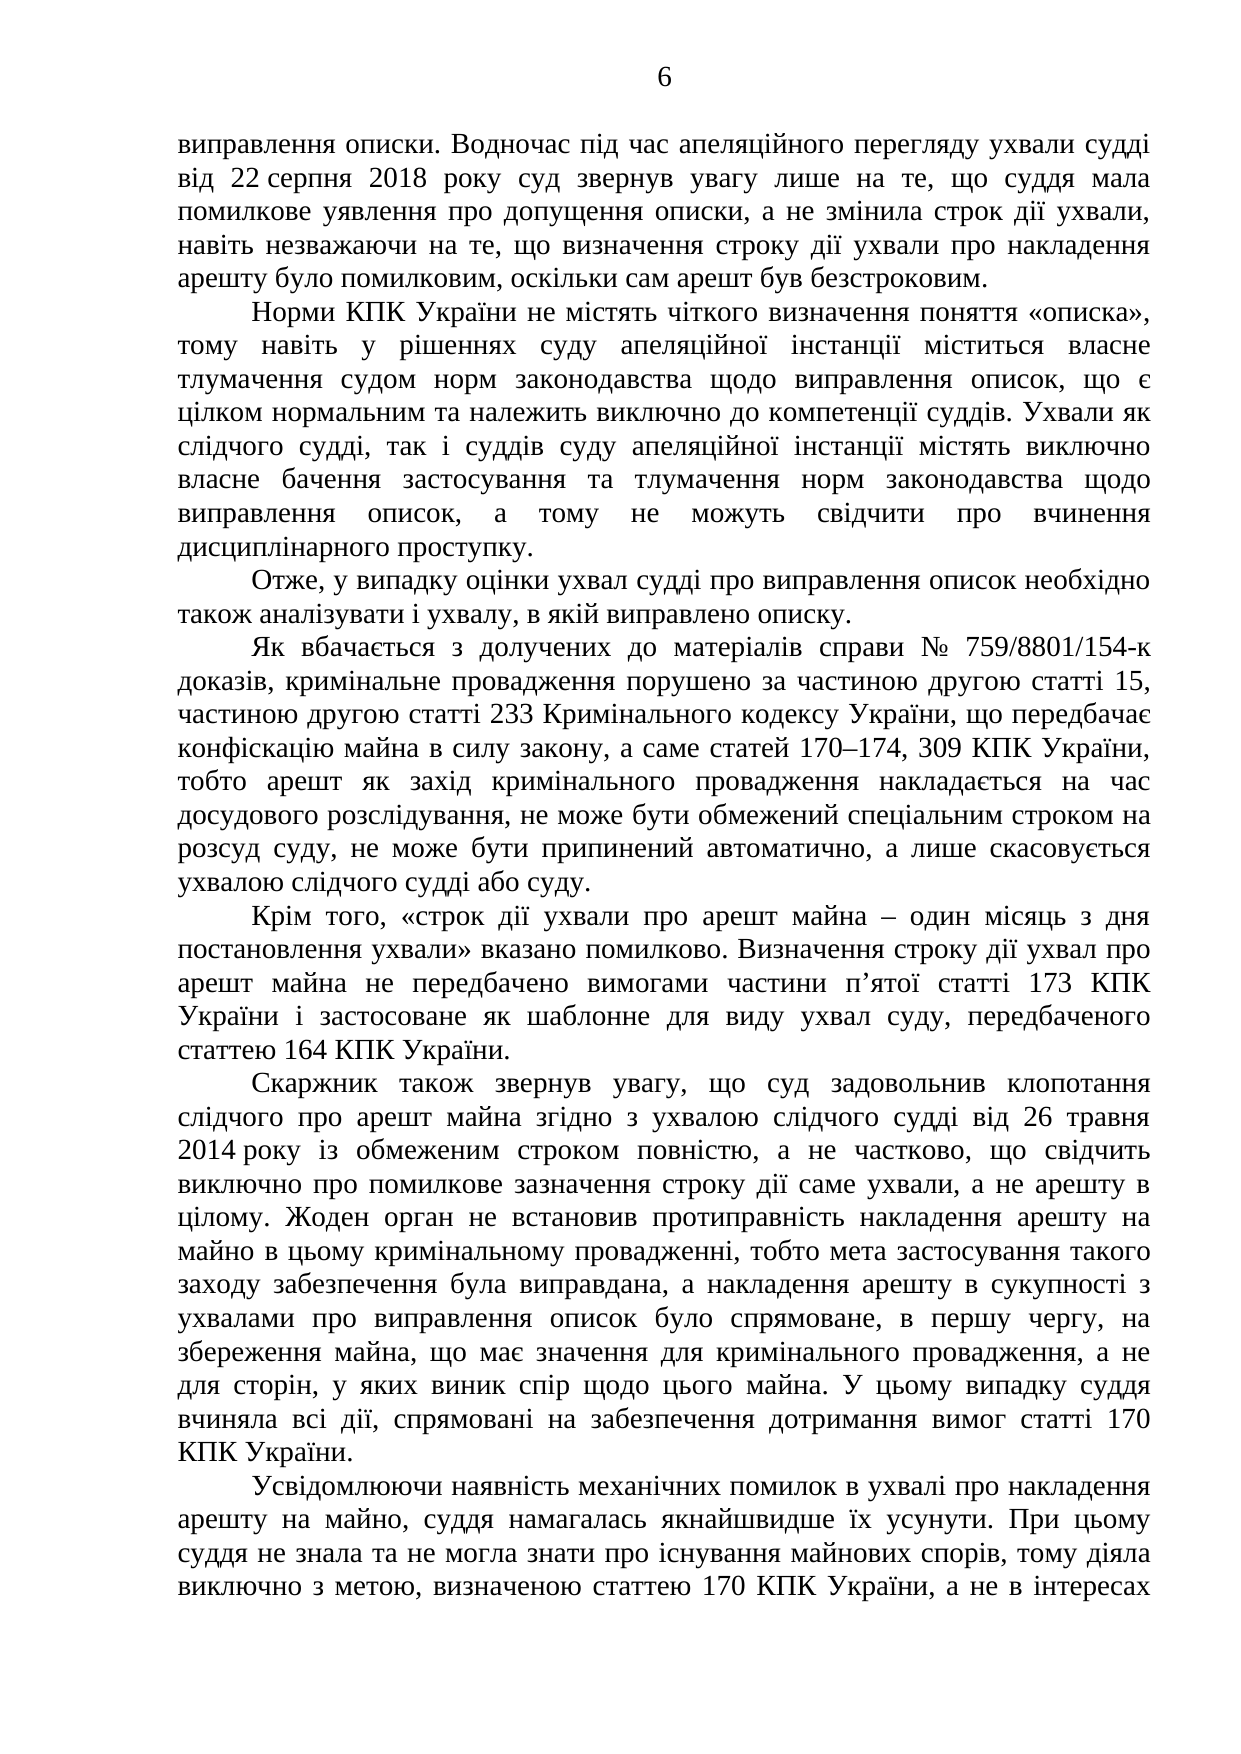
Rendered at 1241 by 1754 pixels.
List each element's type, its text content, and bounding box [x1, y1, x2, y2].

text Крім того, «строк дії ухвали про арешт майна – один місяць з дня постановлення ухвали» вказано помилково. Визначення строку дії ухвал про арешт майна не передбачено вимогами частини п’ятої статті 173 КПК України і застосоване як шаблонне для виду ухвал суду, передбаченого статтею 164 КПК України. [177, 898, 1152, 1065]
text Норми КПК України не містять чіткого визначення поняття «описка», тому навіть у рішеннях суду апеляційної інстанції міститься власне тлумачення судом норм законодавства щодо виправлення описок, що є цілком нормальним та належить виключно до компетенції суддів. Ухвали як слідчого судді, так і суддів суду апеляційної інстанції містять виключно власне бачення застосування та тлумачення норм законодавства щодо виправлення описок, а тому не можуть свідчити про вчинення дисциплінарного проступку. [177, 294, 1152, 562]
text Отже, у випадку оцінки ухвал судді про виправлення описок необхідно також аналізувати і ухвалу, в якій виправлено описку. [177, 562, 1152, 629]
text Як вбачається з долучених до матеріалів справи № 759/8801/154-к доказів, кримінальне провадження порушено за частиною другою статті 15, частиною другою статті 233 Кримінального кодексу України, що передбачає конфіскацію майна в силу закону, а саме статей 170–174, 309 КПК України, тобто арешт як захід кримінального провадження накладається на час досудового розслідування, не може бути обмежений спеціальним строком на розсуд суду, не може бути припинений автоматично, а лише скасовується ухвалою слідчого судді або суду. [177, 629, 1152, 898]
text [177, 126, 1152, 294]
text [177, 1468, 1152, 1602]
text Скаржник також звернув увагу, що суд задовольнив клопотання слідчого про арешт майна згідно з ухвалою слідчого судді від 26 травня 2014 року із обмеженим строком повністю, а не частково, що свідчить виключно про помилкове зазначення строку дії саме ухвали, а не арешту в цілому. Жоден орган не встановив протиправність накладення арешту на майно в цьому кримінальному провадженні, тобто мета застосування такого заходу забезпечення була виправдана, а накладення арешту в сукупності з ухвалами про виправлення описок було спрямоване, в першу чергу, на збереження майна, що має значення для кримінального провадження, а не для сторін, у яких виник спір щодо цього майна. У цьому випадку суддя вчиняла всі дії, спрямовані на забезпечення дотримання вимог статті 170 КПК України. [177, 1065, 1152, 1468]
